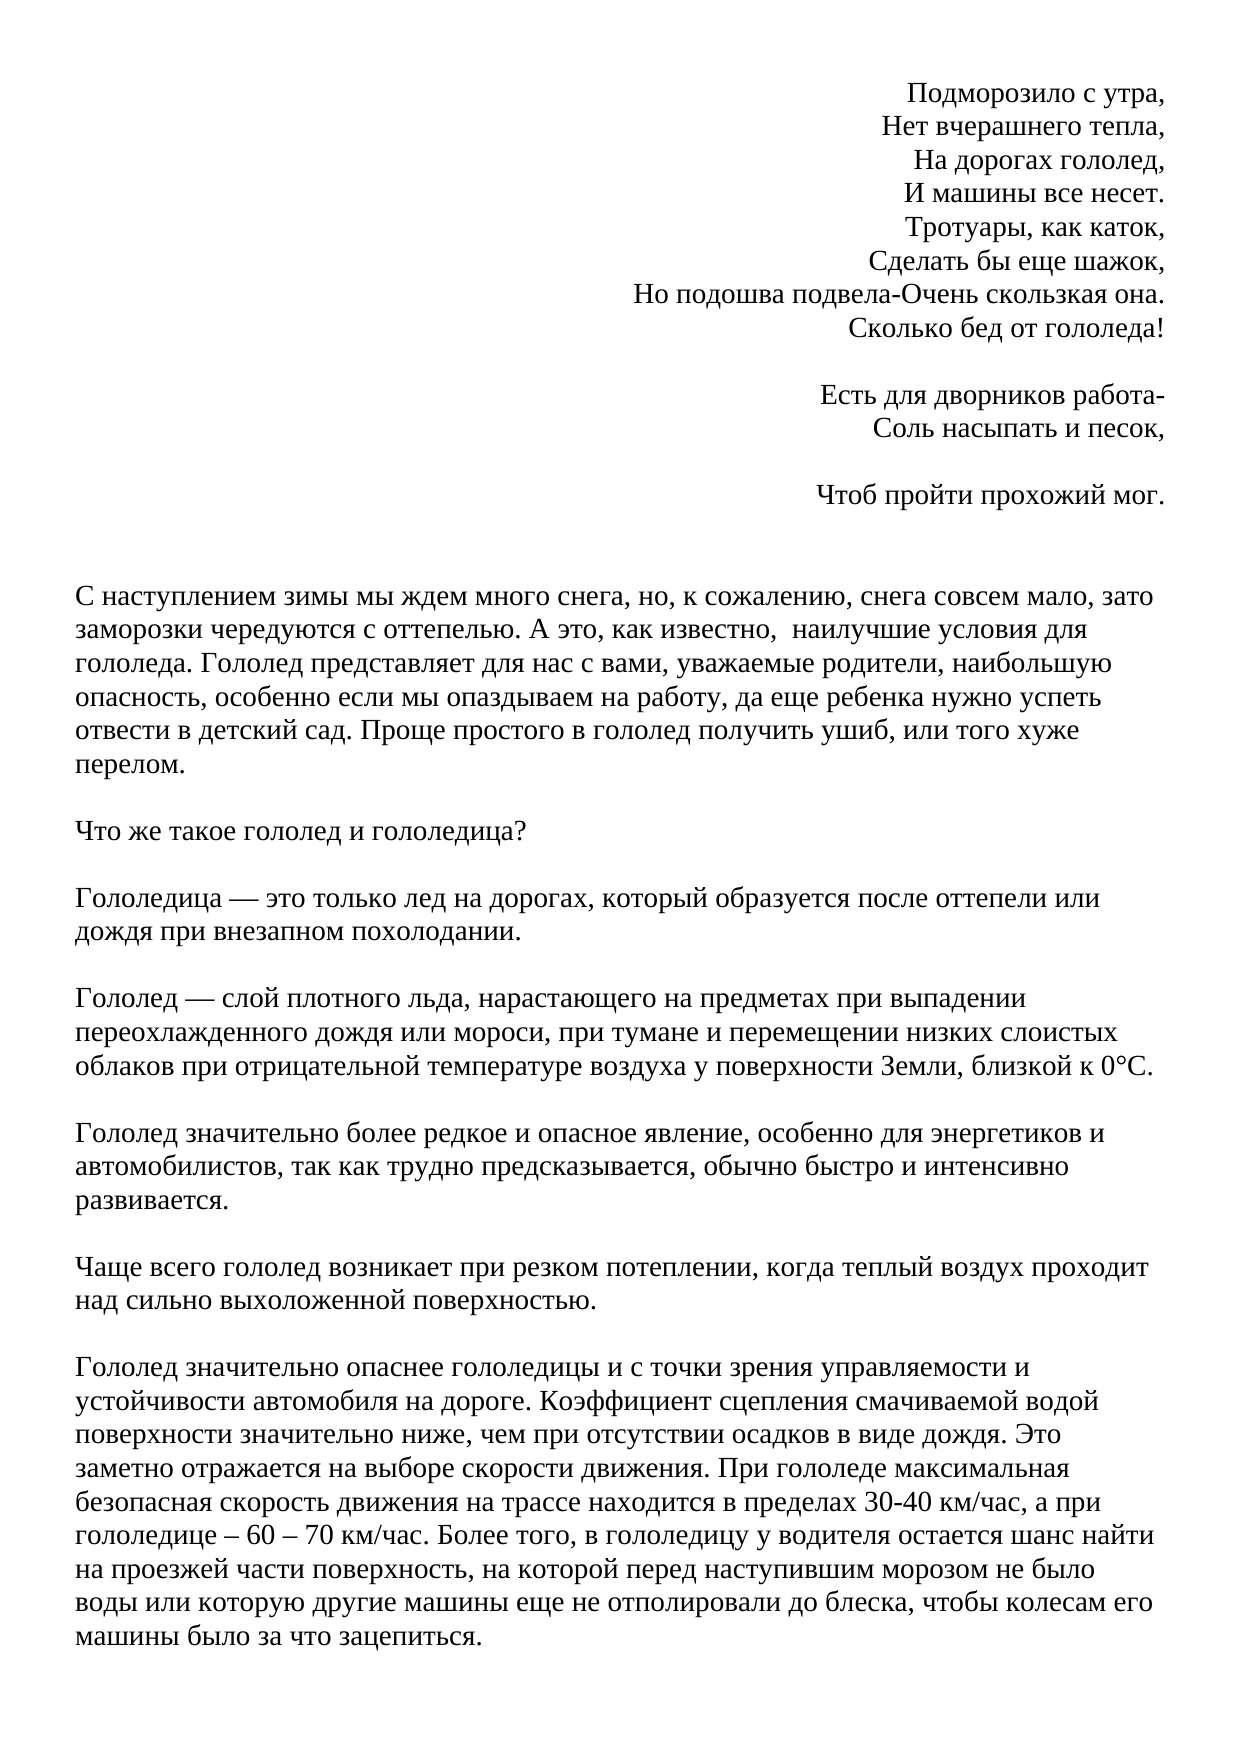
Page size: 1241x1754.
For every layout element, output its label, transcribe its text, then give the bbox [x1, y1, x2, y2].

text Что же такое гололед и гололедица? [75, 813, 1165, 846]
text Тротуары, как каток, [75, 209, 1165, 243]
text На дорогах гололед, [75, 142, 1165, 176]
text Но подошва подвела-Очень скользкая она. [75, 276, 1165, 310]
text Гололедица — это только лед на дорогах, который образуется после оттепели или дождя при внезапном похолодании. [75, 880, 1165, 947]
text Нет вчерашнего тепла, [75, 108, 1165, 142]
text И машины все несет. [75, 176, 1165, 209]
text Подморозило с утра, [75, 75, 1165, 108]
text Сделать бы еще шажок, [75, 243, 1165, 276]
text Гололед значительно опаснее гололедицы и с точки зрения управляемости и устойчивости автомобиля на дороге. Коэффициент сцепления смачиваемой водой поверхности значительно ниже, чем при отсутствии осадков в виде дождя. Это заметно отражается на выборе скорости движения. При гололеде максимальная безопасная скорость движения на трассе находится в пределах 30-40 км/час, а при гололедице – 60 – 70 км/час. Более того, в гололедицу у водителя остается шанс найти на проезжей части поверхность, на которой перед наступившим морозом не было воды или которую другие машины еще не отполировали до блеска, чтобы колесам его машины было за что зацепиться. [75, 1349, 1165, 1651]
text С наступлением зимы мы ждем много снега, но, к сожалению, снега совсем мало, зато заморозки чередуются с оттепелью. А это, как известно, наилучшие условия для гололеда. Гололед представляет для нас с вами, уважаемые родители, наибольшую опасность, особенно если мы опаздываем на работу, да еще ребенка нужно успеть отвести в детский сад. Проще простого в гололед получить ушиб, или того хуже перелом. [75, 578, 1165, 779]
text Сколько бед от гололеда! [75, 310, 1165, 343]
text Гололед — слой плотного льда, нарастающего на предметах при выпадении переохлажденного дождя или мороси, при тумане и перемещении низких слоистых облаков при отрицательной температуре воздуха у поверхности Земли, близкой к 0°С. [75, 981, 1165, 1081]
text Соль насыпать и песок, [75, 410, 1165, 444]
text Гололед значительно более редкое и опасное явление, особенно для энергетиков и автомобилистов, так как трудно предсказывается, обычно быстро и интенсивно развивается. [75, 1115, 1165, 1215]
text Есть для дворников работа- [75, 377, 1165, 410]
text Чтоб пройти прохожий мог. [75, 477, 1165, 511]
text Чаще всего гололед возникает при резком потеплении, когда теплый воздух проходит над сильно выхоложенной поверхностью. [75, 1249, 1165, 1316]
